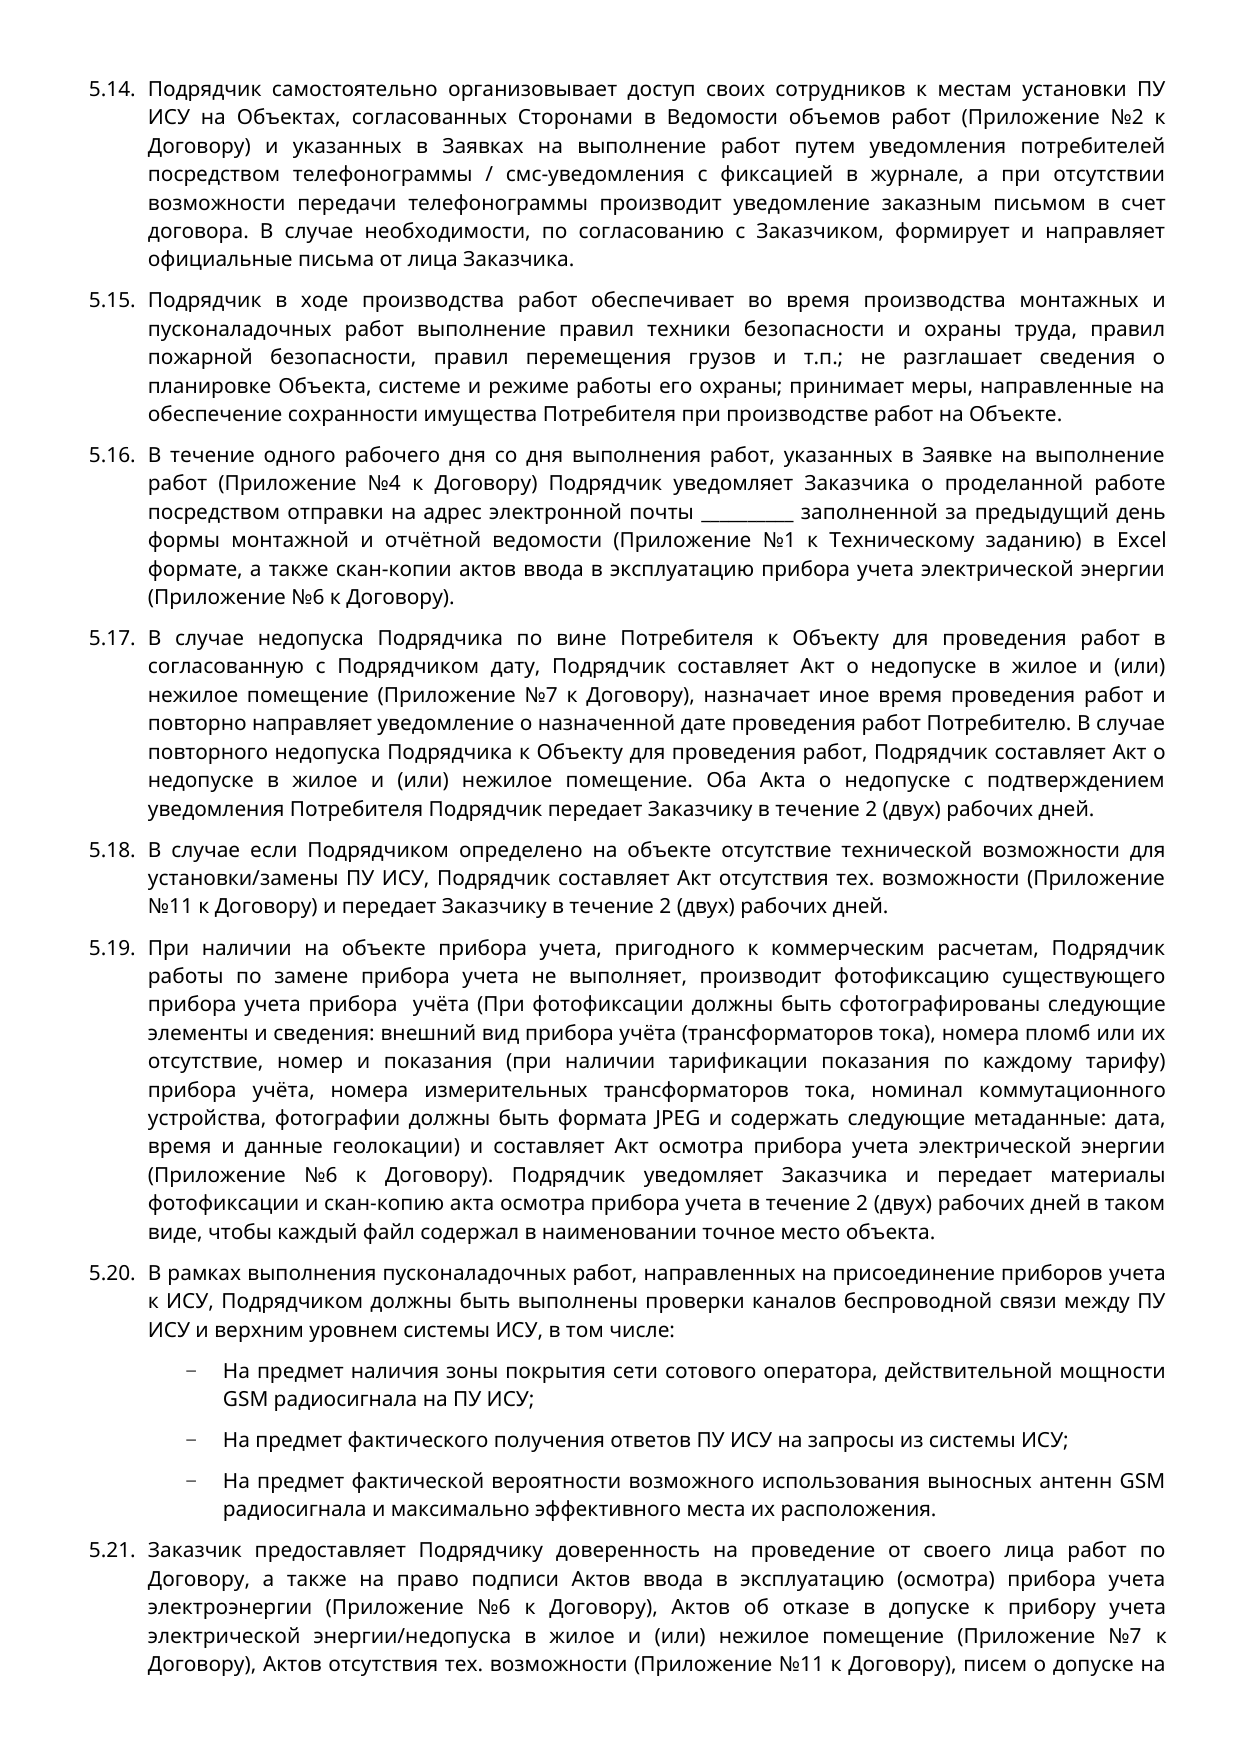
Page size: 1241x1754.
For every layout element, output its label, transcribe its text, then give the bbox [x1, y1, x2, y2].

list В случае недопуска Подрядчика по вине Потребителя к Объекту для проведения работ в согласованную с Подрядчиком дату, Подрядчик составляет Акт о недопуске в жилое и (или) нежилое помещение (Приложение №7 к Договору), назначает иное время проведения работ и повторно направляет уведомление о назначенной дате проведения работ Потребителю. В случае повторного недопуска Подрядчика к Объекту для проведения работ, Подрядчик составляет Акт о недопуске в жилое и (или) нежилое помещение. Оба Акта о недопуске с подтверждением уведомления Потребителя Подрядчик передает Заказчику в течение 2 (двух) рабочих дней. [89, 623, 1167, 822]
list В рамках выполнения пусконаладочных работ, направленных на присоединение приборов учета к ИСУ, Подрядчиком должны быть выполнены проверки каналов беспроводной связи между ПУ ИСУ и верхним уровнем системы ИСУ, в том числе: [89, 1258, 1167, 1343]
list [89, 1535, 1167, 1678]
list В случае если Подрядчиком определено на объекте отсутствие технической возможности для установки/замены ПУ ИСУ, Подрядчик составляет Акт отсутствия тех. возможности (Приложение №11 к Договору) и передает Заказчику в течение 2 (двух) рабочих дней. [89, 835, 1167, 920]
list На предмет фактической вероятности возможного использования выносных антенн GSM радиосигнала и максимально эффективного места их расположения. [185, 1466, 1167, 1523]
list При наличии на объекте прибора учета, пригодного к коммерческим расчетам, Подрядчик работы по замене прибора учета не выполняет, производит фотофиксацию существующего прибора учета прибора учёта (При фотофиксации должны быть сфотографированы следующие элементы и сведения: внешний вид прибора учёта (трансформаторов тока), номера пломб или их отсутствие, номер и показания (при наличии тарификации показания по каждому тарифу) прибора учёта, номера измерительных трансформаторов тока, номинал коммутационного устройства, фотографии должны быть формата JPEG и содержать следующие метаданные: дата, время и данные геолокации) и составляет Акт осмотра прибора учета электрической энергии (Приложение №6 к Договору). Подрядчик уведомляет Заказчика и передает материалы фотофиксации и скан-копию акта осмотра прибора учета в течение 2 (двух) рабочих дней в таком виде, чтобы каждый файл содержал в наименовании точное место объекта. [89, 933, 1167, 1245]
list Подрядчик самостоятельно организовывает доступ своих сотрудников к местам установки ПУ ИСУ на Объектах, согласованных Сторонами в Ведомости объемов работ (Приложение №2 к Договору) и указанных в Заявках на выполнение работ путем уведомления потребителей посредством телефонограммы / смс-уведомления с фиксацией в журнале, а при отсутствии возможности передачи телефонограммы производит уведомление заказным письмом в счет договора. В случае необходимости, по согласованию с Заказчиком, формирует и направляет официальные письма от лица Заказчика. [89, 74, 1167, 273]
list На предмет фактического получения ответов ПУ ИСУ на запросы из системы ИСУ; [185, 1425, 1167, 1453]
list Подрядчик в ходе производства работ обеспечивает во время производства монтажных и пусконаладочных работ выполнение правил техники безопасности и охраны труда, правил пожарной безопасности, правил перемещения грузов и т.п.; не разглашает сведения о планировке Объекта, системе и режиме работы его охраны; принимает меры, направленные на обеспечение сохранности имущества Потребителя при производстве работ на Объекте. [89, 285, 1167, 428]
list В течение одного рабочего дня со дня выполнения работ, указанных в Заявке на выполнение работ (Приложение №4 к Договору) Подрядчик уведомляет Заказчика о проделанной работе посредством отправки на адрес электронной почты __________ заполненной за предыдущий день формы монтажной и отчётной ведомости (Приложение №1 к Техническому заданию) в Excel формате, а также скан-копии актов ввода в эксплуатацию прибора учета электрической энергии (Приложение №6 к Договору). [89, 440, 1167, 611]
list На предмет наличия зоны покрытия сети сотового оператора, действительной мощности GSM радиосигнала на ПУ ИСУ; [185, 1356, 1167, 1413]
